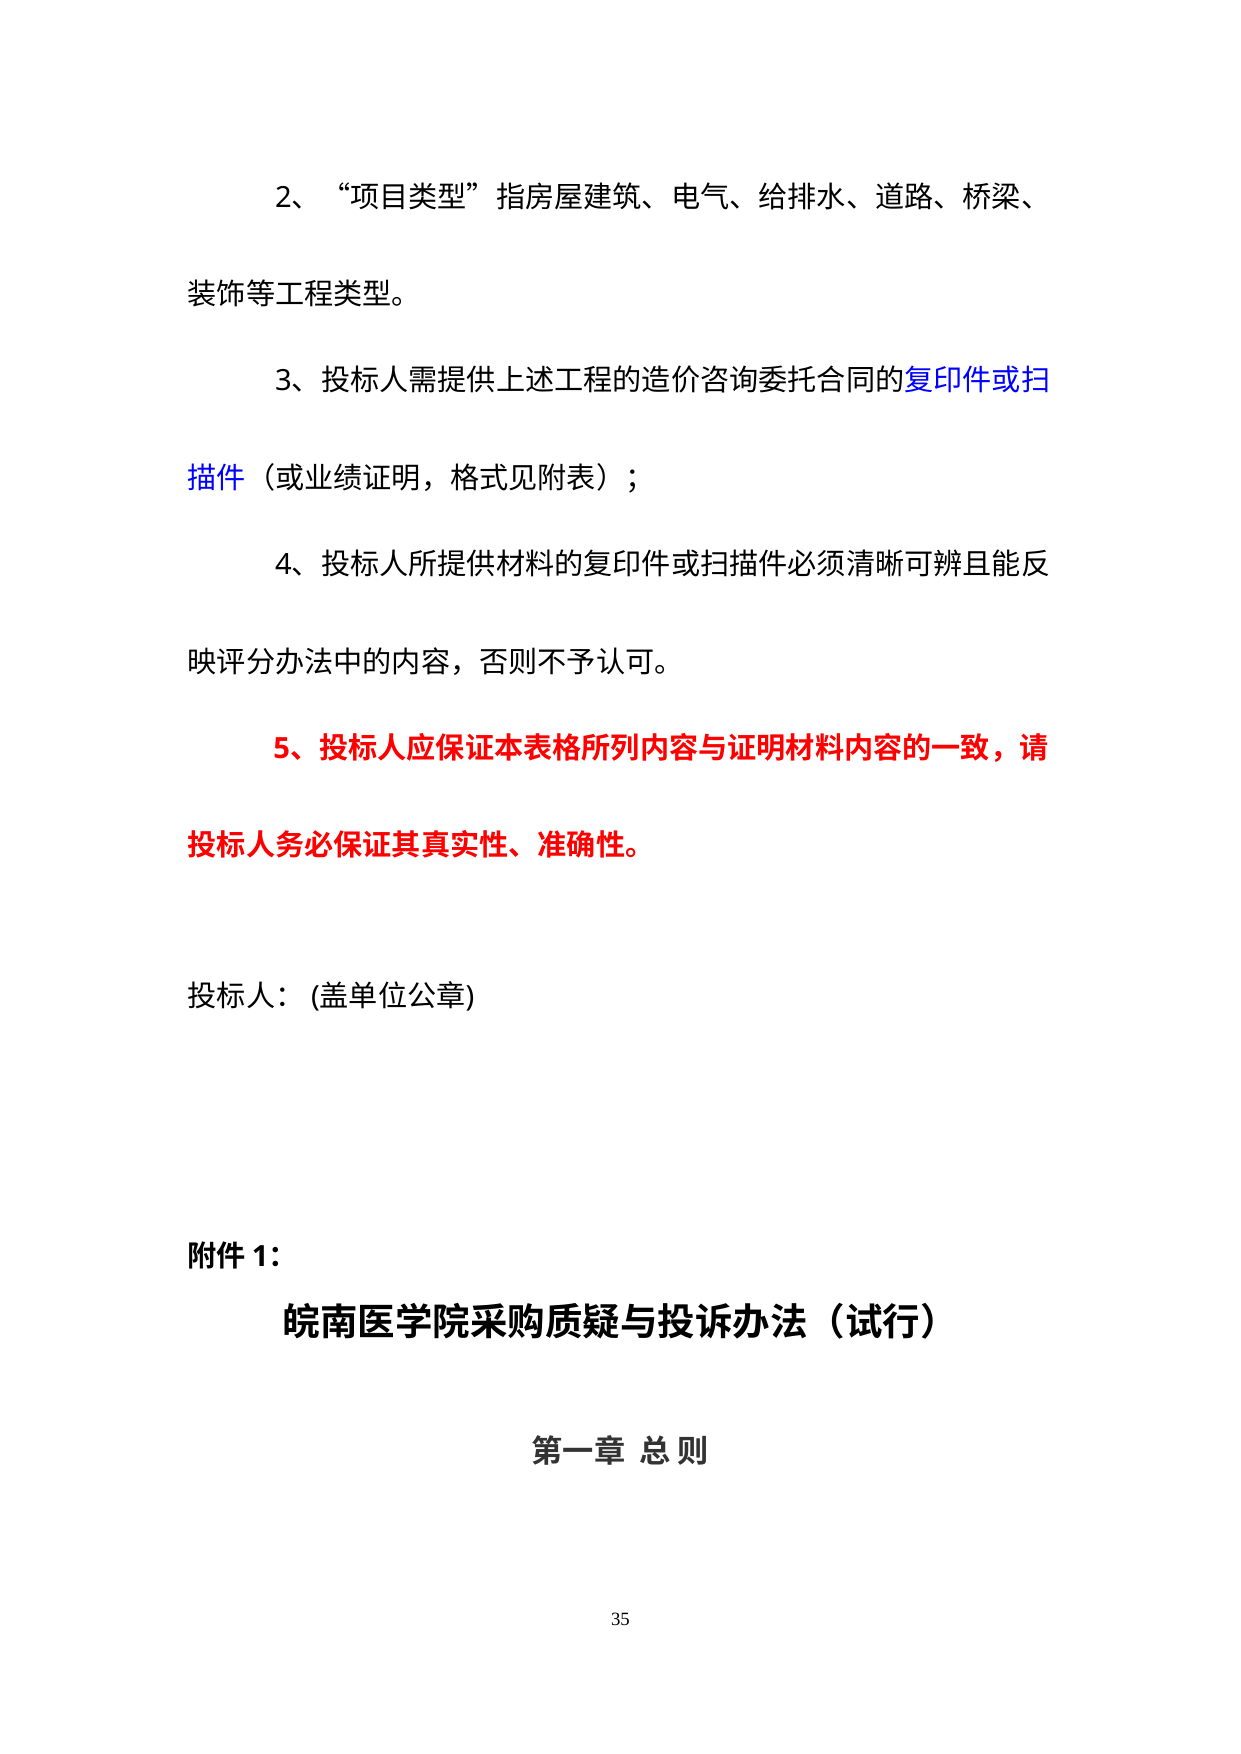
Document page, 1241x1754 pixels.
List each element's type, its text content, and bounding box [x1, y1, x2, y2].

text 3、投标人需提供上述工程的造价咨询委托合同的复印件或扫描件（或业绩证明，格式见附表）； [187, 346, 1053, 508]
text 4、投标人所提供材料的复印件或扫描件必须清晰可辨且能反映评分办法中的内容，否则不予认可。 [187, 529, 1053, 692]
text 5、投标人应保证本表格所列内容与证明材料内容的一致，请投标人务必保证其真实性、准确性。 [187, 713, 1053, 875]
text 第一章 总 则 [187, 1417, 1053, 1482]
text 投标人： (盖单位公章) [187, 962, 1053, 1027]
text 附件1： [187, 1222, 1053, 1287]
text 2、“项目类型”指房屋建筑、电气、给排水、道路、桥梁、装饰等工程类型。 [187, 162, 1053, 324]
text 皖南医学院采购质疑与投诉办法（试行） [187, 1287, 1053, 1352]
